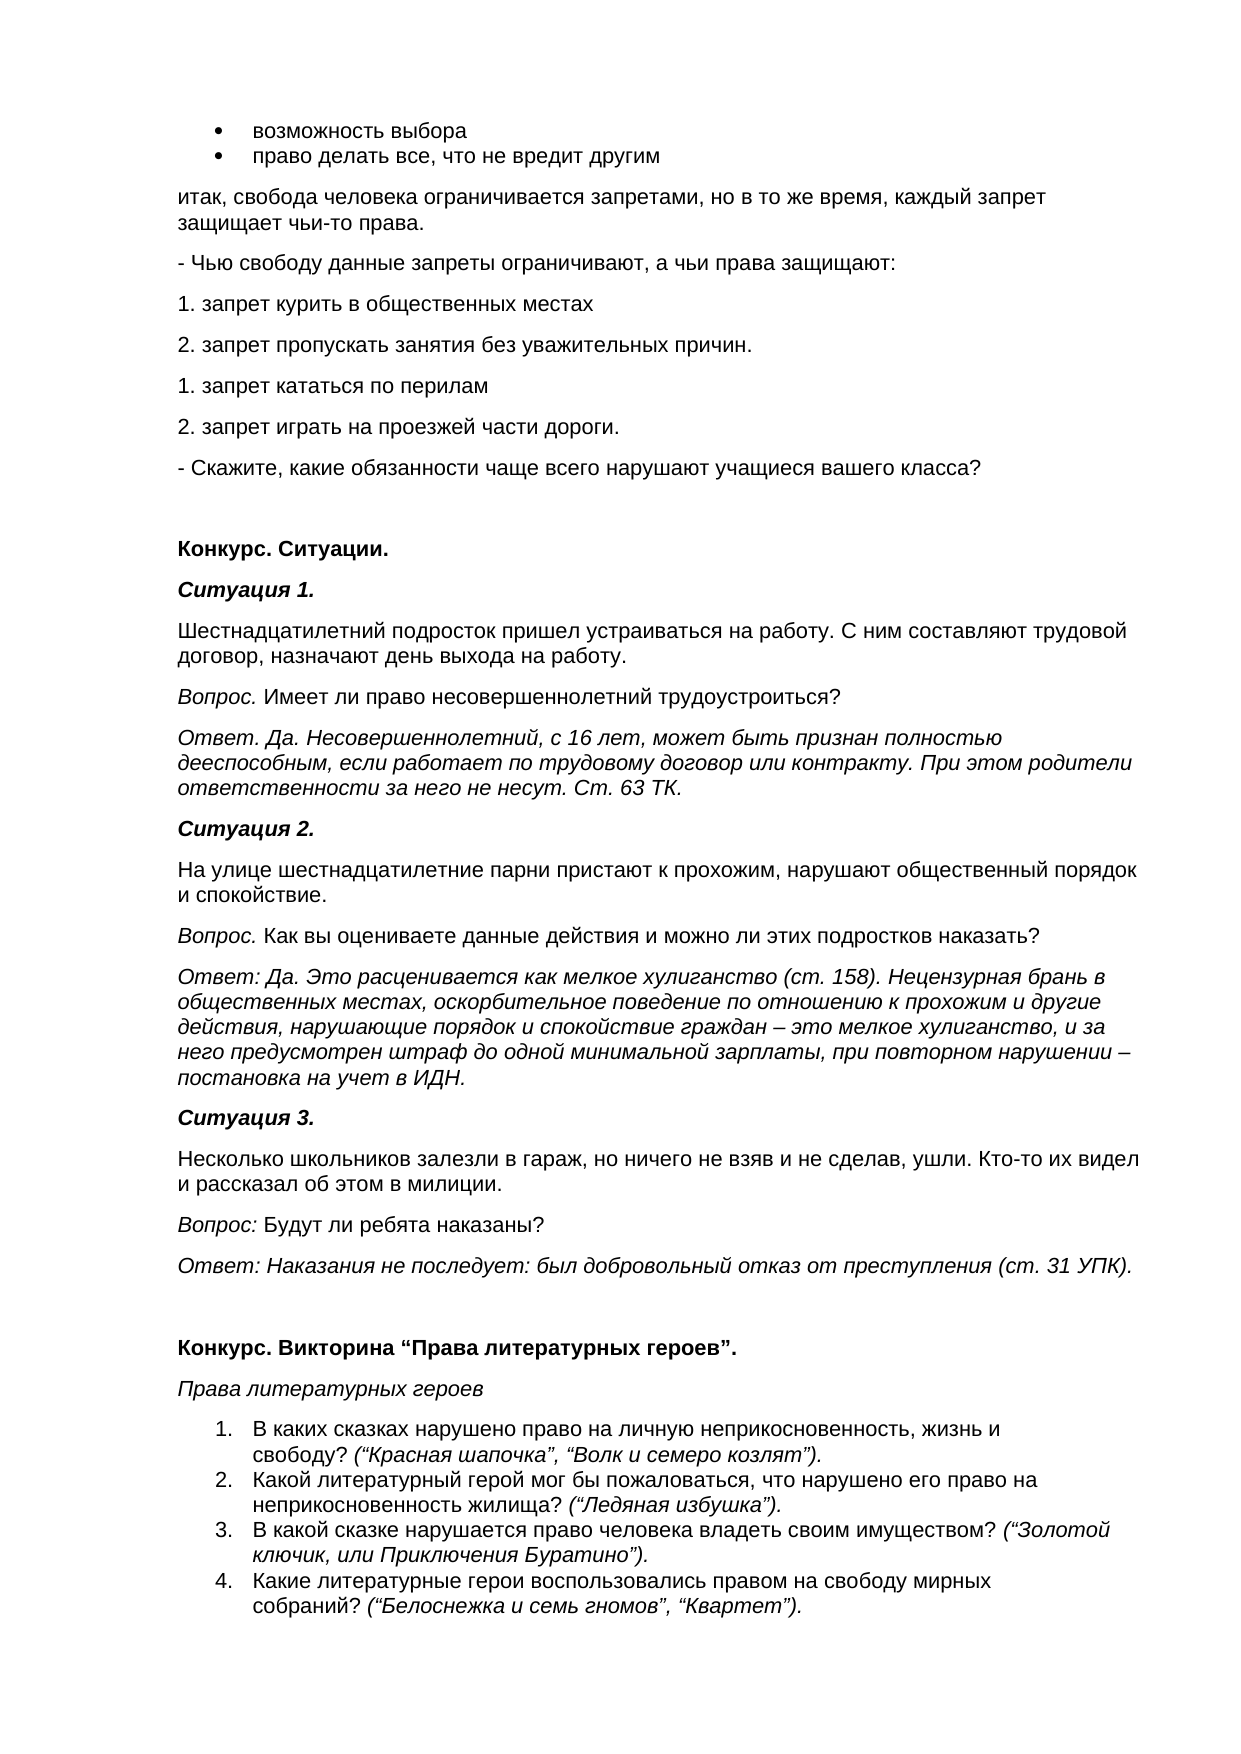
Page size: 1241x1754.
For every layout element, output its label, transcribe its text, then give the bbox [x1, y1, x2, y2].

text - Чью свободу данные запреты ограничивают, а чьи права защищают: [177, 250, 1152, 275]
text Ситуация 2. [177, 816, 1152, 841]
text На улице шестнадцатилетние парни пристают к прохожим, нарушают общественный порядок и спокойствие. [177, 857, 1152, 907]
text 1. запрет курить в общественных местах [177, 291, 1152, 316]
text Вопрос. Имеет ли право несовершеннолетний трудоустроиться? [177, 684, 1152, 709]
text 2. запрет играть на проезжей части дороги. [177, 413, 1152, 439]
text Вопрос: Будут ли ребята наказаны? [177, 1212, 1152, 1237]
text Шестнадцатилетний подросток пришел устраиваться на работу. С ним составляют трудовой договор, назначают день выхода на работу. [177, 618, 1152, 668]
list право делать все, что не вредит другим [215, 143, 1152, 168]
text Права литературных героев [177, 1375, 1152, 1401]
text 2. запрет пропускать занятия без уважительных причин. [177, 332, 1152, 357]
text Несколько школьников залезли в гараж, но ничего не взяв и не сделав, ушли. Кто-то их видел и рассказал об этом в милиции. [177, 1146, 1152, 1196]
text Конкурс. Ситуации. [177, 536, 1152, 561]
text Ситуация 1. [177, 577, 1152, 602]
list Какой литературный герой мог бы пожаловаться, что нарушено его право на неприкосновенность жилища? (“Ледяная избушка”). [215, 1467, 1152, 1517]
text - Скажите, какие обязанности чаще всего нарушают учащиеся вашего класса? [177, 454, 1152, 479]
text Вопрос. Как вы оцениваете данные действия и можно ли этих подростков наказать? [177, 923, 1152, 948]
text Ответ: Да. Это расценивается как мелкое хулиганство (ст. 158). Нецензурная брань в общественных местах, оскорбительное поведение по отношению к прохожим и другие действия, нарушающие порядок и спокойствие граждан – это мелкое хулиганство, и за него предусмотрен штраф до одной минимальной зарплаты, при повторном нарушении – постановка на учет в ИДН. [177, 963, 1152, 1089]
list В каких сказках нарушено право на личную неприкосновенность, жизнь и свободу? (“Красная шапочка”, “Волк и семеро козлят”). [215, 1416, 1152, 1467]
list Какие литературные герои воспользовались правом на свободу мирных собраний? (“Белоснежка и семь гномов”, “Квартет”). [215, 1567, 1152, 1618]
list возможность выбора [215, 118, 1152, 143]
text итак, свобода человека ограничивается запретами, но в то же время, каждый запрет защищает чьи-то права. [177, 184, 1152, 234]
text Ответ. Да. Несовершеннолетний, с 16 лет, может быть признан полностью дееспособным, если работает по трудовому договор или контракту. При этом родители ответственности за него не несут. Ст. 63 ТК. [177, 724, 1152, 800]
text Конкурс. Викторина “Права литературных героев”. [177, 1334, 1152, 1360]
text Ситуация 3. [177, 1105, 1152, 1130]
text Ответ: Наказания не последует: был добровольный отказ от преступления (ст. 31 УПК). [177, 1253, 1152, 1278]
list В какой сказке нарушается право человека владеть своим имуществом? (“Золотой ключик, или Приключения Буратино”). [215, 1517, 1152, 1567]
text 1. запрет кататься по перилам [177, 373, 1152, 398]
